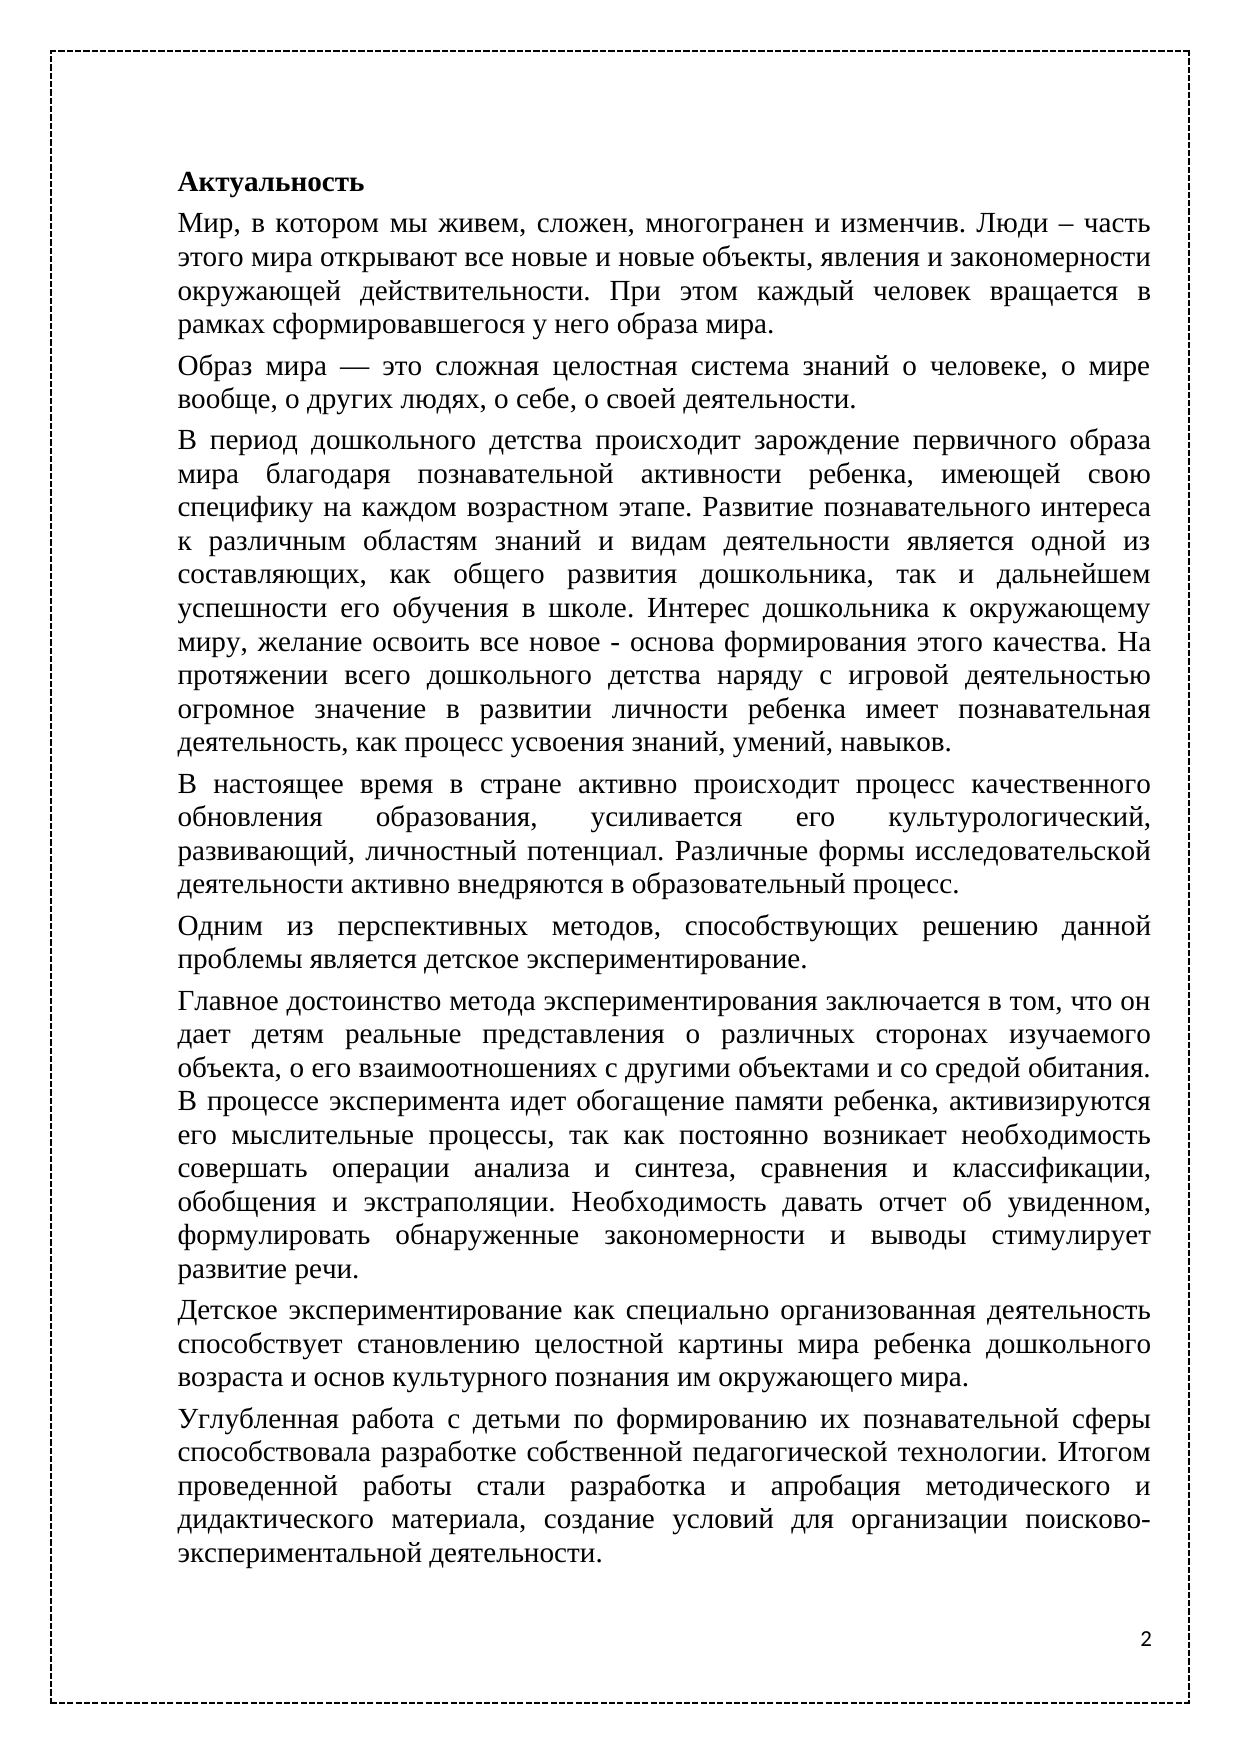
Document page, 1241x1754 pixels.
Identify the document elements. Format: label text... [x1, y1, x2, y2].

text В настоящее время в стране активно происходит процесс качественного обновления образования, усиливается его культурологический, развивающий, личностный потенциал. Различные формы исследовательской деятельности активно внедряются в образовательный процесс. [177, 766, 1152, 900]
text Одним из перспективных методов, способствующих решению данной проблемы является детское экспериментирование. [177, 908, 1152, 975]
text В период дошкольного детства происходит зарождение первичного образа мира благодаря познавательной активности ребенка, имеющей свою специфику на каждом возрастном этапе. Развитие познавательного интереса к различным областям знаний и видам деятельности является одной из составляющих, как общего развития дошкольника, так и дальнейшем успешности его обучения в школе. Интерес дошкольника к окружающему миру, желание освоить все новое - основа формирования этого качества. На протяжении всего дошкольного детства наряду с игровой деятельностью огромное значение в развитии личности ребенка имеет познавательная деятельность, как процесс усвоения знаний, умений, навыков. [177, 422, 1152, 758]
text Актуальность [177, 164, 1152, 198]
text Мир, в котором мы живем, сложен, многогранен и изменчив. Люди – часть этого мира открывают все новые и новые объекты, явления и закономерности окружающей действительности. При этом каждый человек вращается в рамках сформировавшегося у него образа мира. [177, 206, 1152, 340]
text Главное достоинство метода экспериментирования заключается в том, что он дает детям реальные представления о различных сторонах изучаемого объекта, о его взаимоотношениях с другими объектами и со средой обитания. В процессе эксперимента идет обогащение памяти ребенка, активизируются его мыслительные процессы, так как постоянно возникает необходимость совершать операции анализа и синтеза, сравнения и классификации, обобщения и экстраполяции. Необходимость давать отчет об увиденном, формулировать обнаруженные закономерности и выводы стимулирует развитие речи. [177, 983, 1152, 1284]
text Углубленная работа с детьми по формированию их познавательной сферы способствовала разработке собственной педагогической технологии. Итогом проведенной работы стали разработка и апробация методического и дидактического материала, создание условий для организации поисково-экспериментальной деятельности. [177, 1401, 1152, 1568]
text Детское экспериментирование как специально организованная деятельность способствует становлению целостной картины мира ребенка дошкольного возраста и основ культурного познания им окружающего мира. [177, 1292, 1152, 1393]
text Образ мира — это сложная целостная система знаний о человеке, о мире вообще, о других людях, о себе, о своей деятельности. [177, 348, 1152, 415]
